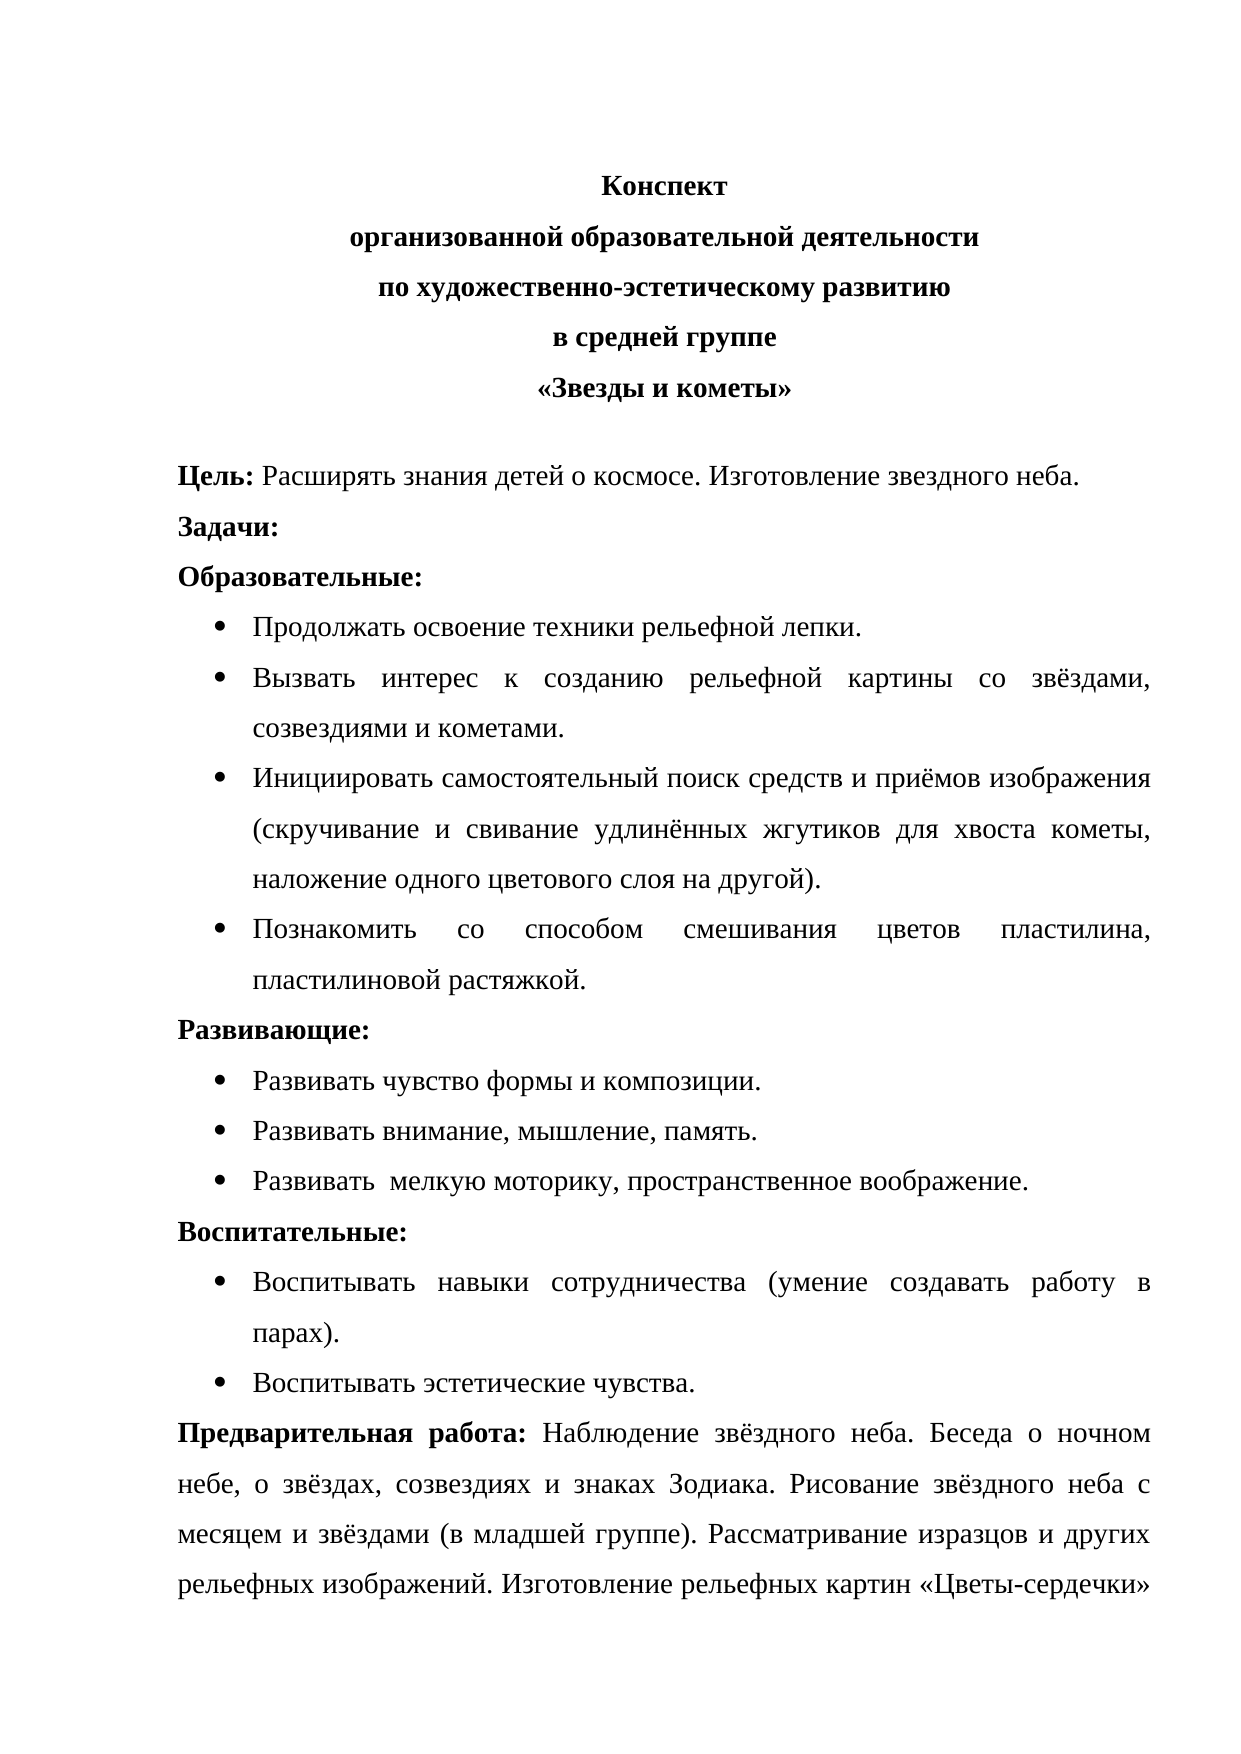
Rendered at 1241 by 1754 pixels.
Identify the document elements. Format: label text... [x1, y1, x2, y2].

text Образовательные: [177, 559, 1152, 593]
list Познакомить со способом смешивания цветов пластилина, пластилиновой растяжкой. [215, 912, 1152, 996]
text «Звезды и кометы» [177, 370, 1152, 403]
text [177, 1415, 1152, 1600]
text Развивающие: [177, 1012, 1152, 1046]
list Развивать мелкую моторику, пространственное воображение. [215, 1163, 1152, 1197]
list Продолжать освоение техники рельефной лепки. [215, 609, 1152, 643]
list Развивать внимание, мышление, память. [215, 1113, 1152, 1147]
text организованной образовательной деятельности [177, 219, 1152, 252]
text в средней группе [177, 319, 1152, 353]
text Конспект [177, 168, 1152, 202]
list Воспитывать эстетические чувства. [215, 1365, 1152, 1399]
list Инициировать самостоятельный поиск средств и приёмов изображения (скручивание и свивание удлинённых жгутиков для хвоста кометы, наложение одного цветового слоя на другой). [215, 761, 1152, 895]
text Цель: Расширять знания детей о космосе. Изготовление звездного неба. [177, 458, 1152, 492]
list Вызвать интерес к созданию рельефной картины со звёздами, созвездиями и кометами. [215, 660, 1152, 744]
text по художественно-эстетическому развитию [177, 269, 1152, 303]
text Задачи: [177, 509, 1152, 542]
list Воспитывать навыки сотрудничества (умение создавать работу в парах). [215, 1264, 1152, 1348]
text Воспитательные: [177, 1214, 1152, 1247]
list Развивать чувство формы и композиции. [215, 1063, 1152, 1096]
